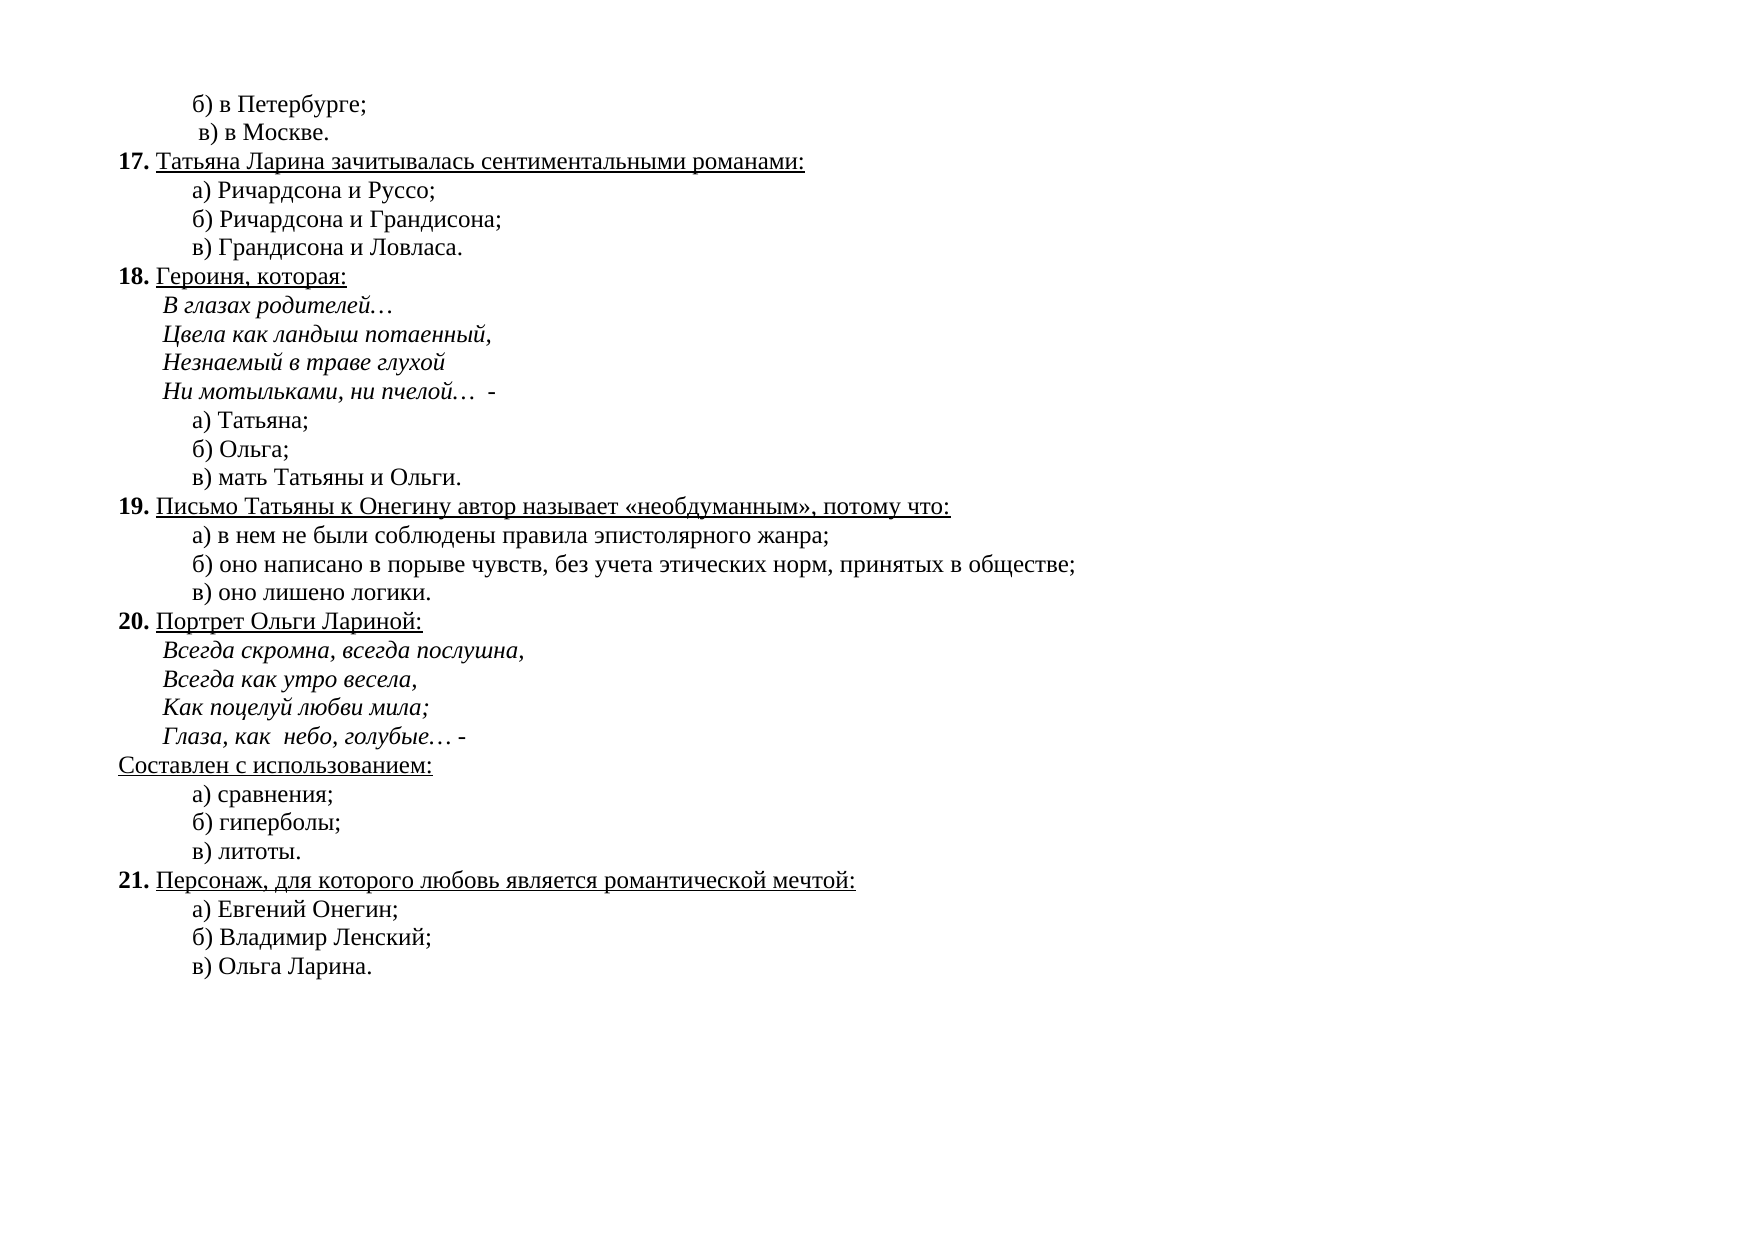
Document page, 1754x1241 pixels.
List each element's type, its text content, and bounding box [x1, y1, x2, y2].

text 19. Письмо Татьяны к Онегину автор называет «необдуманным», потому что: [118, 491, 1636, 520]
text Цвела как ландыш потаенный, [162, 319, 1636, 347]
text б) Ольга; [118, 434, 1636, 462]
text а) в нем не были соблюдены правила эпистолярного жанра; [118, 520, 1636, 549]
text б) Ричардсона и Грандисона; [118, 204, 1636, 232]
text Составлен с использованием: [118, 750, 1636, 779]
text 20. Портрет Ольги Лариной: [118, 606, 1636, 635]
text 18. Героиня, которая: [118, 261, 1636, 290]
text б) гиперболы; [118, 807, 1636, 836]
text а) Ричардсона и Руссо; [118, 175, 1636, 204]
text Незнаемый в траве глухой [162, 347, 1636, 376]
text в) в Москве. [118, 117, 1636, 146]
text Как поцелуй любви мила; [162, 692, 1636, 721]
text в) оно лишено логики. [118, 577, 1636, 606]
text б) в Петербурге; [118, 89, 1636, 117]
text в) литоты. [118, 836, 1636, 865]
text в) Грандисона и Ловласа. [118, 232, 1636, 261]
text Всегда скромна, всегда послушна, [162, 635, 1636, 664]
text а) Татьяна; [118, 405, 1636, 434]
text б) Владимир Ленский; [118, 922, 1636, 951]
text Глаза, как небо, голубые… - [162, 721, 1636, 750]
text 21. Персонаж, для которого любовь является романтической мечтой: [118, 865, 1636, 894]
text Всегда как утро весела, [162, 664, 1636, 692]
text б) оно написано в порыве чувств, без учета этических норм, принятых в обществе; [118, 549, 1636, 577]
text а) Евгений Онегин; [118, 894, 1636, 922]
text Ни мотыльками, ни пчелой… - [162, 376, 1636, 405]
text в) Ольга Ларина. [118, 951, 1636, 980]
text а) сравнения; [118, 779, 1636, 807]
text в) мать Татьяны и Ольги. [118, 462, 1636, 491]
text В глазах родителей… [162, 290, 1636, 319]
text 17. Татьяна Ларина зачитывалась сентиментальными романами: [118, 146, 1636, 175]
